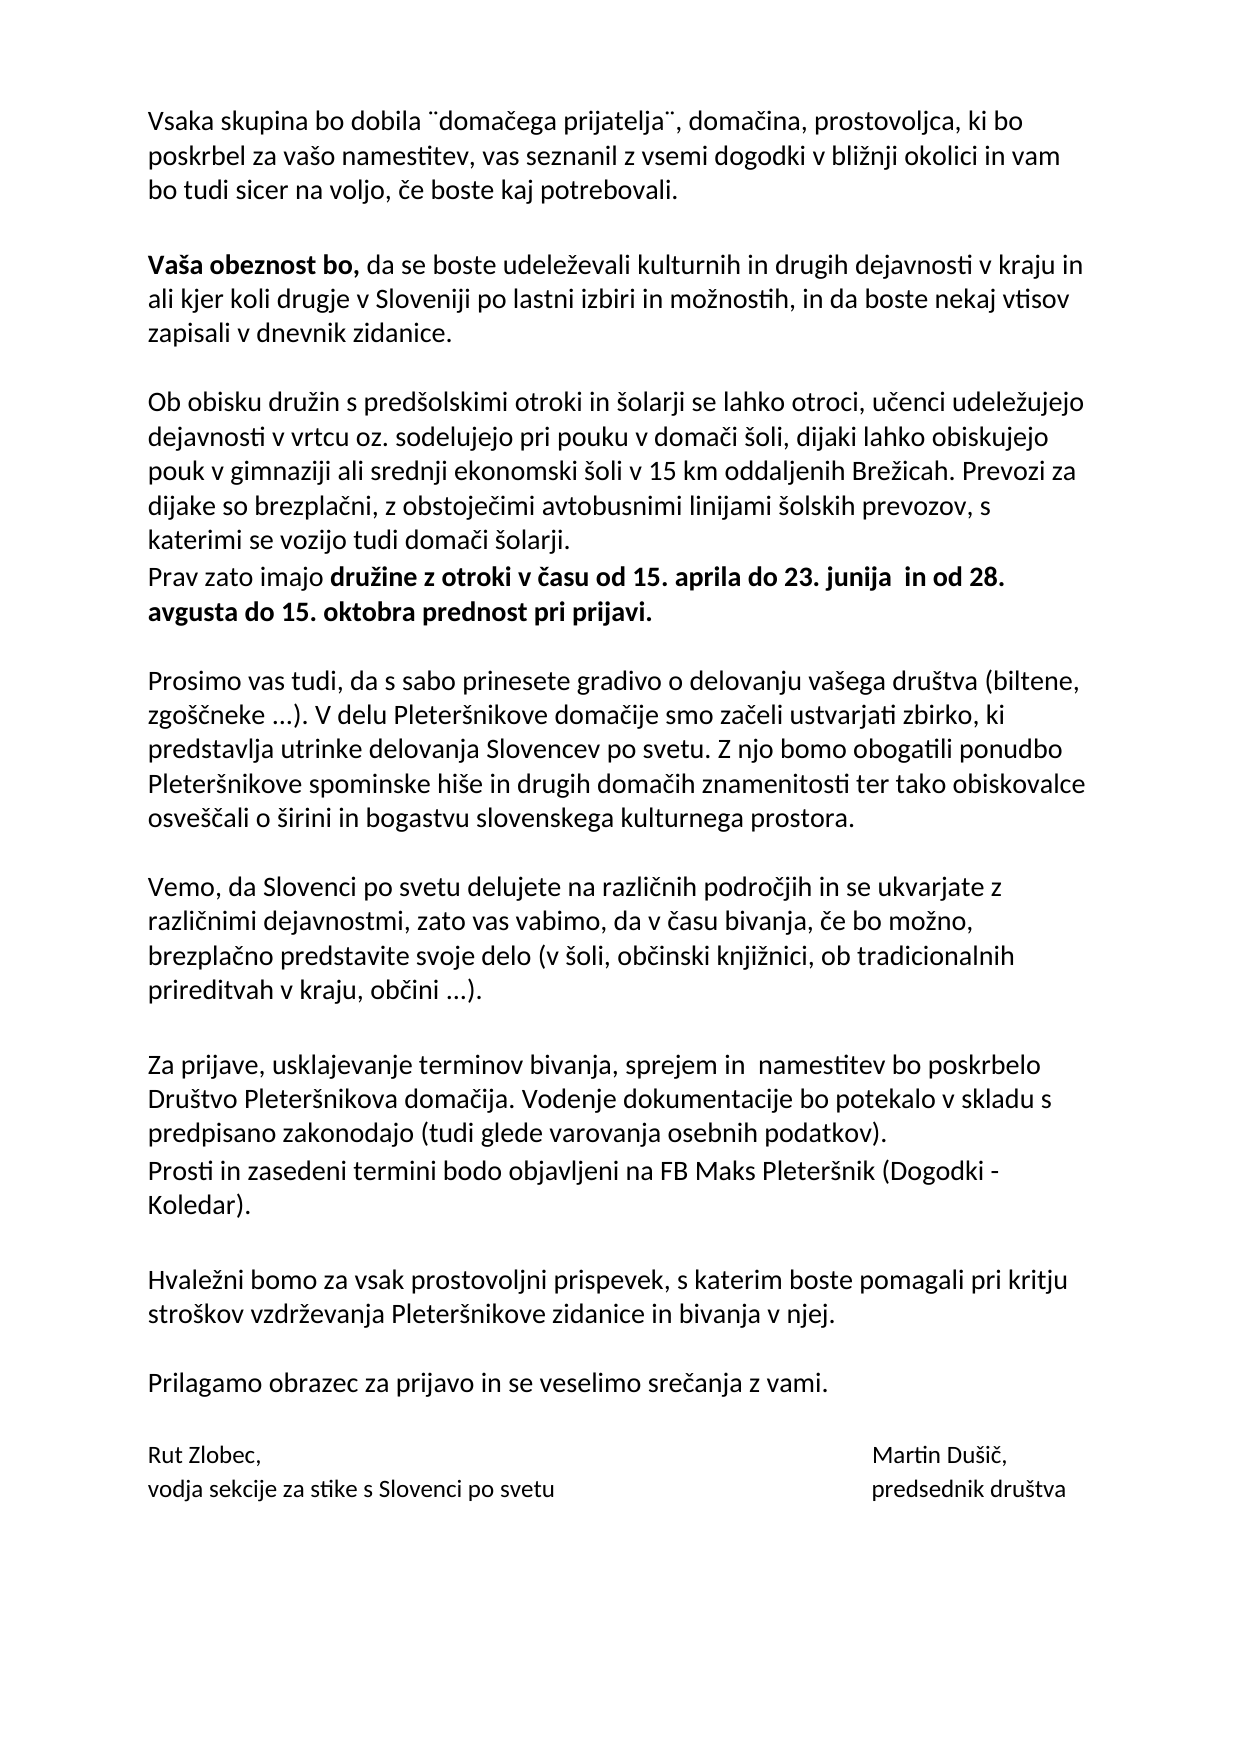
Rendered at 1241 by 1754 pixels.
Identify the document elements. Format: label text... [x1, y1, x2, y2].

text Prav zato imajo družine z otroki v času od 15. aprila do 23. junija in od 28. avgusta do 15. oktobra prednost pri prijavi. [148, 559, 1093, 628]
text Vaša obeznost bo, da se boste udeleževali kulturnih in drugih dejavnosti v kraju in ali kjer koli drugje v Sloveniji po lastni izbiri in možnostih, in da boste nekaj vtisov zapisali v dnevnik zidanice. [148, 247, 1093, 350]
text Vsaka skupina bo dobila ¨domačega prijatelja¨, domačina, prostovoljca, ki bo poskrbel za vašo namestitev, vas seznanil z vsemi dogodki v bližnji okolici in vam bo tudi sicer na voljo, če boste kaj potrebovali. [148, 103, 1093, 207]
text Hvaležni bomo za vsak prostovoljni prispevek, s katerim boste pomagali pri kritju stroškov vzdrževanja Pleteršnikove zidanice in bivanja v njej. [148, 1262, 1093, 1331]
text Prosti in zasedeni termini bodo objavljeni na FB Maks Pleteršnik (Dogodki - Koledar). [148, 1153, 1093, 1222]
text Ob obisku družin s predšolskimi otroki in šolarji se lahko otroci, učenci udeležujejo dejavnosti v vrtcu oz. sodelujejo pri pouku v domači šoli, dijaki lahko obiskujejo pouk v gimnaziji ali srednji ekonomski šoli v 15 km oddaljenih Brežicah. Prevozi za dijake so brezplačni, z obstoječimi avtobusnimi linijami šolskih prevozov, s katerimi se vozijo tudi domači šolarji. [148, 384, 1093, 556]
text Vemo, da Slovenci po svetu delujete na različnih področjih in se ukvarjate z različnimi dejavnostmi, zato vas vabimo, da v času bivanja, če bo možno, brezplačno predstavite svoje delo (v šoli, občinski knjižnici, ob tradicionalnih prireditvah v kraju, občini ...). [148, 869, 1093, 1007]
text Za prijave, usklajevanje terminov bivanja, sprejem in namestitev bo poskrbelo Društvo Pleteršnikova domačija. Vodenje dokumentacije bo potekalo v skladu s predpisano zakonodajo (tudi glede varovanja osebnih podatkov). [148, 1047, 1093, 1150]
text Prosimo vas tudi, da s sabo prinesete gradivo o delovanju vašega društva (biltene, zgoščneke ...). V delu Pleteršnikove domačije smo začeli ustvarjati zbirko, ki predstavlja utrinke delovanja Slovencev po svetu. Z njo bomo obogatili ponudbo Pleteršnikove spominske hiše in drugih domačih znamenitosti ter tako obiskovalce osveščali o širini in bogastvu slovenskega kulturnega prostora. [148, 663, 1093, 834]
text vodja sekcije za stike s Slovenci po svetu predsednik društva [148, 1473, 1093, 1504]
text Rut Zlobec, Martin Dušič, [148, 1440, 1093, 1470]
text Prilagamo obrazec za prijavo in se veselimo srečanja z vami. [148, 1365, 1093, 1399]
